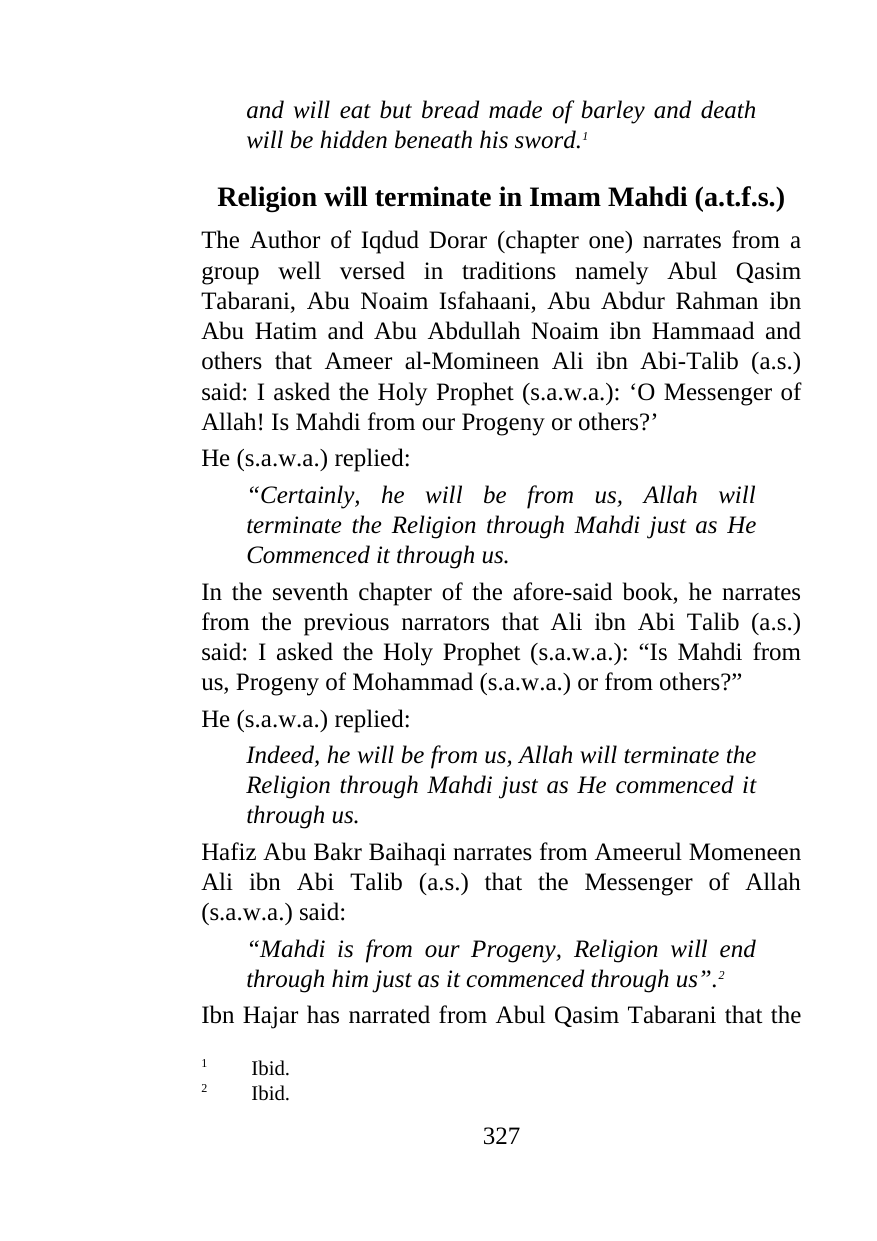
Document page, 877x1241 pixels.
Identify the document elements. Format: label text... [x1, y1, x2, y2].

text He (s.a.w.a.) replied: [201, 703, 802, 733]
text “Certainly, he will be from us, Allah will terminate the Religion through Mahdi just as He Commenced it through us. [246, 479, 757, 569]
text Hafiz Abu Bakr Baihaqi narrates from Ameerul Momeneen Ali ibn Abi Talib (a.s.) that the Messenger of Allah (s.a.w.a.) said: [201, 836, 802, 927]
text He (s.a.w.a.) replied: [201, 442, 802, 473]
text In the seventh chapter of the afore-said book, he narrates from the previous narrators that Ali ibn Abi Talib (a.s.) said: I asked the Holy Prophet (s.a.w.a.): “Is Mahdi from us, Progeny of Mohammad (s.a.w.a.) or from others?” [201, 576, 802, 697]
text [246, 94, 757, 155]
subtitle Religion will terminate in Imam Mahdi (a.t.f.s.) [201, 180, 802, 212]
text The Author of Iqdud Dorar (chapter one) narrates from a group well versed in traditions namely Abul Qasim Tabarani, Abu Noaim Isfahaani, Abu Abdur Rahman ibn Abu Hatim and Abu Abdullah Noaim ibn Hammaad and others that Ameer al-Momineen Ali ibn Abi-Talib (a.s.) said: I asked the Holy Prophet (s.a.w.a.): ‘O Messenger of Allah! Is Mahdi from our Progeny or others?’ [201, 225, 802, 436]
text Indeed, he will be from us, Allah will terminate the Religion through Mahdi just as He commenced it through us. [246, 739, 757, 830]
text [201, 1000, 802, 1030]
text “Mahdi is from our Progeny, Religion will end through him just as it commenced through us”. [246, 933, 757, 993]
